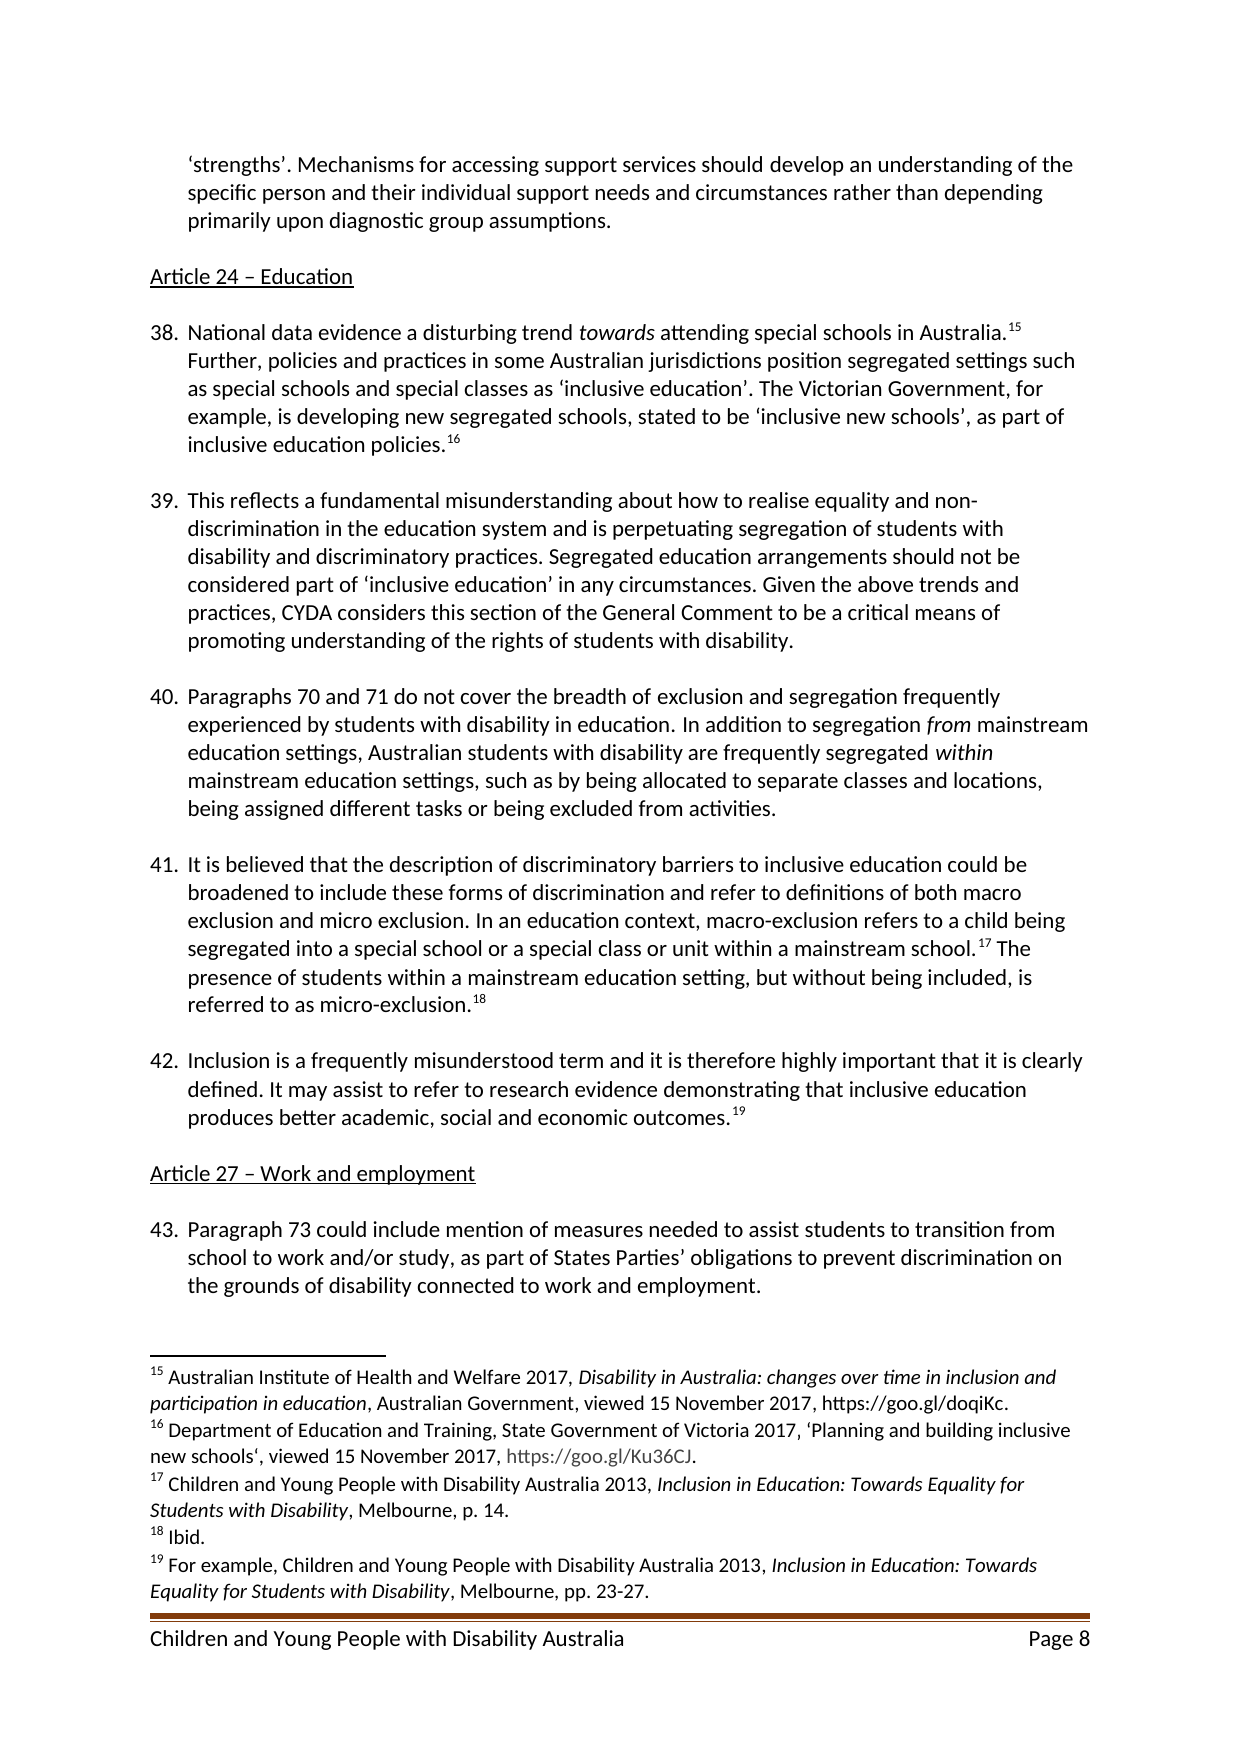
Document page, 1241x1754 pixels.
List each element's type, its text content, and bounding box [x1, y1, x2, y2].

text Article 24 – Education [150, 262, 1090, 290]
list Paragraphs 70 and 71 do not cover the breadth of exclusion and segregation frequently experienced by students with disability in education. In addition to segregation from mainstream education settings, Australian students with disability are frequently segregated within mainstream education settings, such as by being allocated to separate classes and locations, being assigned different tasks or being excluded from activities. [150, 682, 1090, 822]
list This reflects a fundamental misunderstanding about how to realise equality and non-discrimination in the education system and is perpetuating segregation of students with disability and discriminatory practices. Segregated education arrangements should not be considered part of ‘inclusive education’ in any circumstances. Given the above trends and practices, CYDA considers this section of the General Comment to be a critical means of promoting understanding of the rights of students with disability. [150, 486, 1090, 654]
text Article 27 – Work and employment [150, 1159, 1090, 1187]
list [150, 150, 1090, 234]
list It is believed that the description of discriminatory barriers to inclusive education could be broadened to include these forms of discrimination and refer to definitions of both macro exclusion and micro exclusion. In an education context, macro-exclusion refers to a child being segregated into a special school or a special class or unit within a mainstream school. The presence of students within a mainstream education setting, but without being included, is referred to as micro-exclusion. [150, 851, 1090, 1019]
list National data evidence a disturbing trend towards attending special schools in Australia. Further, policies and practices in some Australian jurisdictions position segregated settings such as special schools and special classes as ‘inclusive education’. The Victorian Government, for example, is developing new segregated schools, stated to be ‘inclusive new schools’, as part of inclusive education policies. [150, 318, 1090, 458]
list Inclusion is a frequently misunderstood term and it is therefore highly important that it is clearly defined. It may assist to refer to research evidence demonstrating that inclusive education produces better academic, social and economic outcomes. [150, 1047, 1090, 1131]
list Paragraph 73 could include mention of measures needed to assist students to transition from school to work and/or study, as part of States Parties’ obligations to prevent discrimination on the grounds of disability connected to work and employment. [150, 1215, 1090, 1299]
